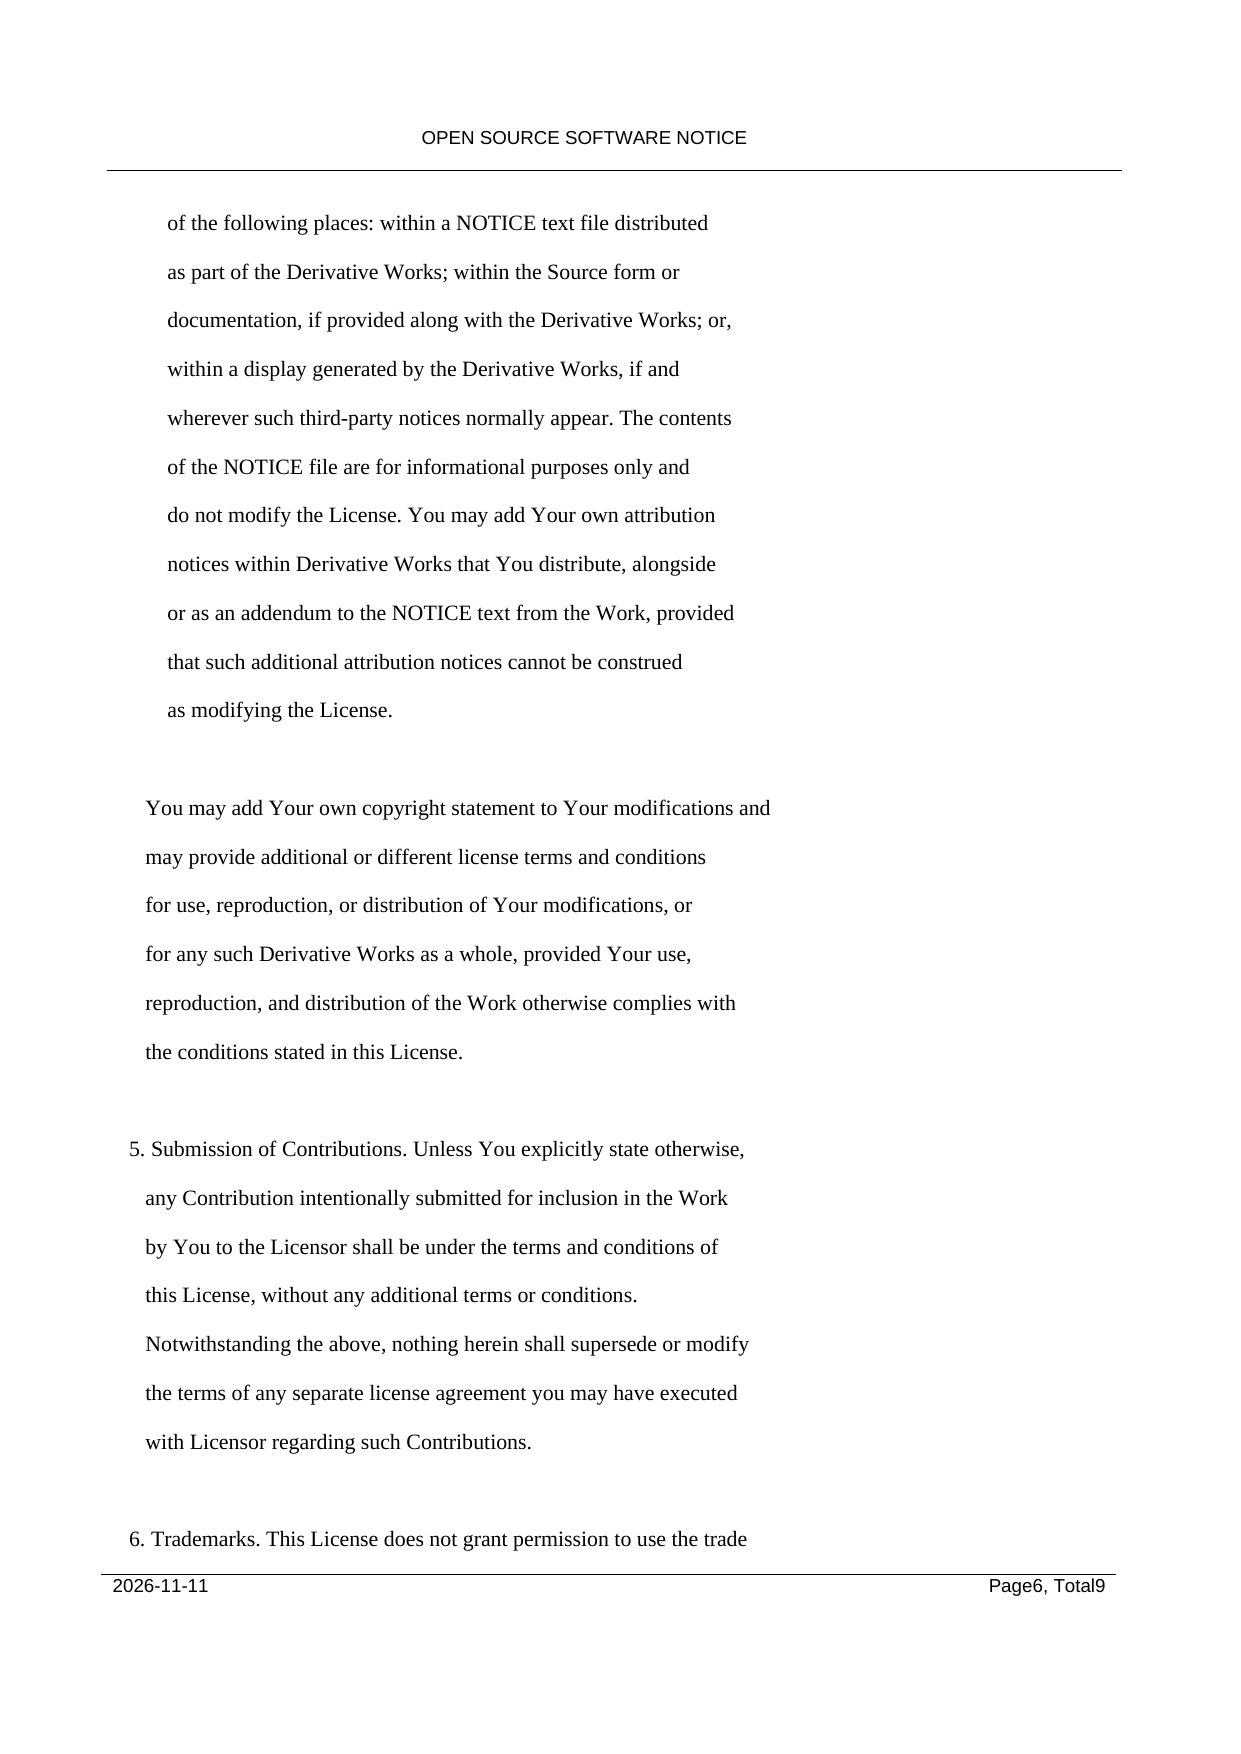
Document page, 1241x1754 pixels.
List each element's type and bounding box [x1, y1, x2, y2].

text [112, 206, 1128, 1555]
